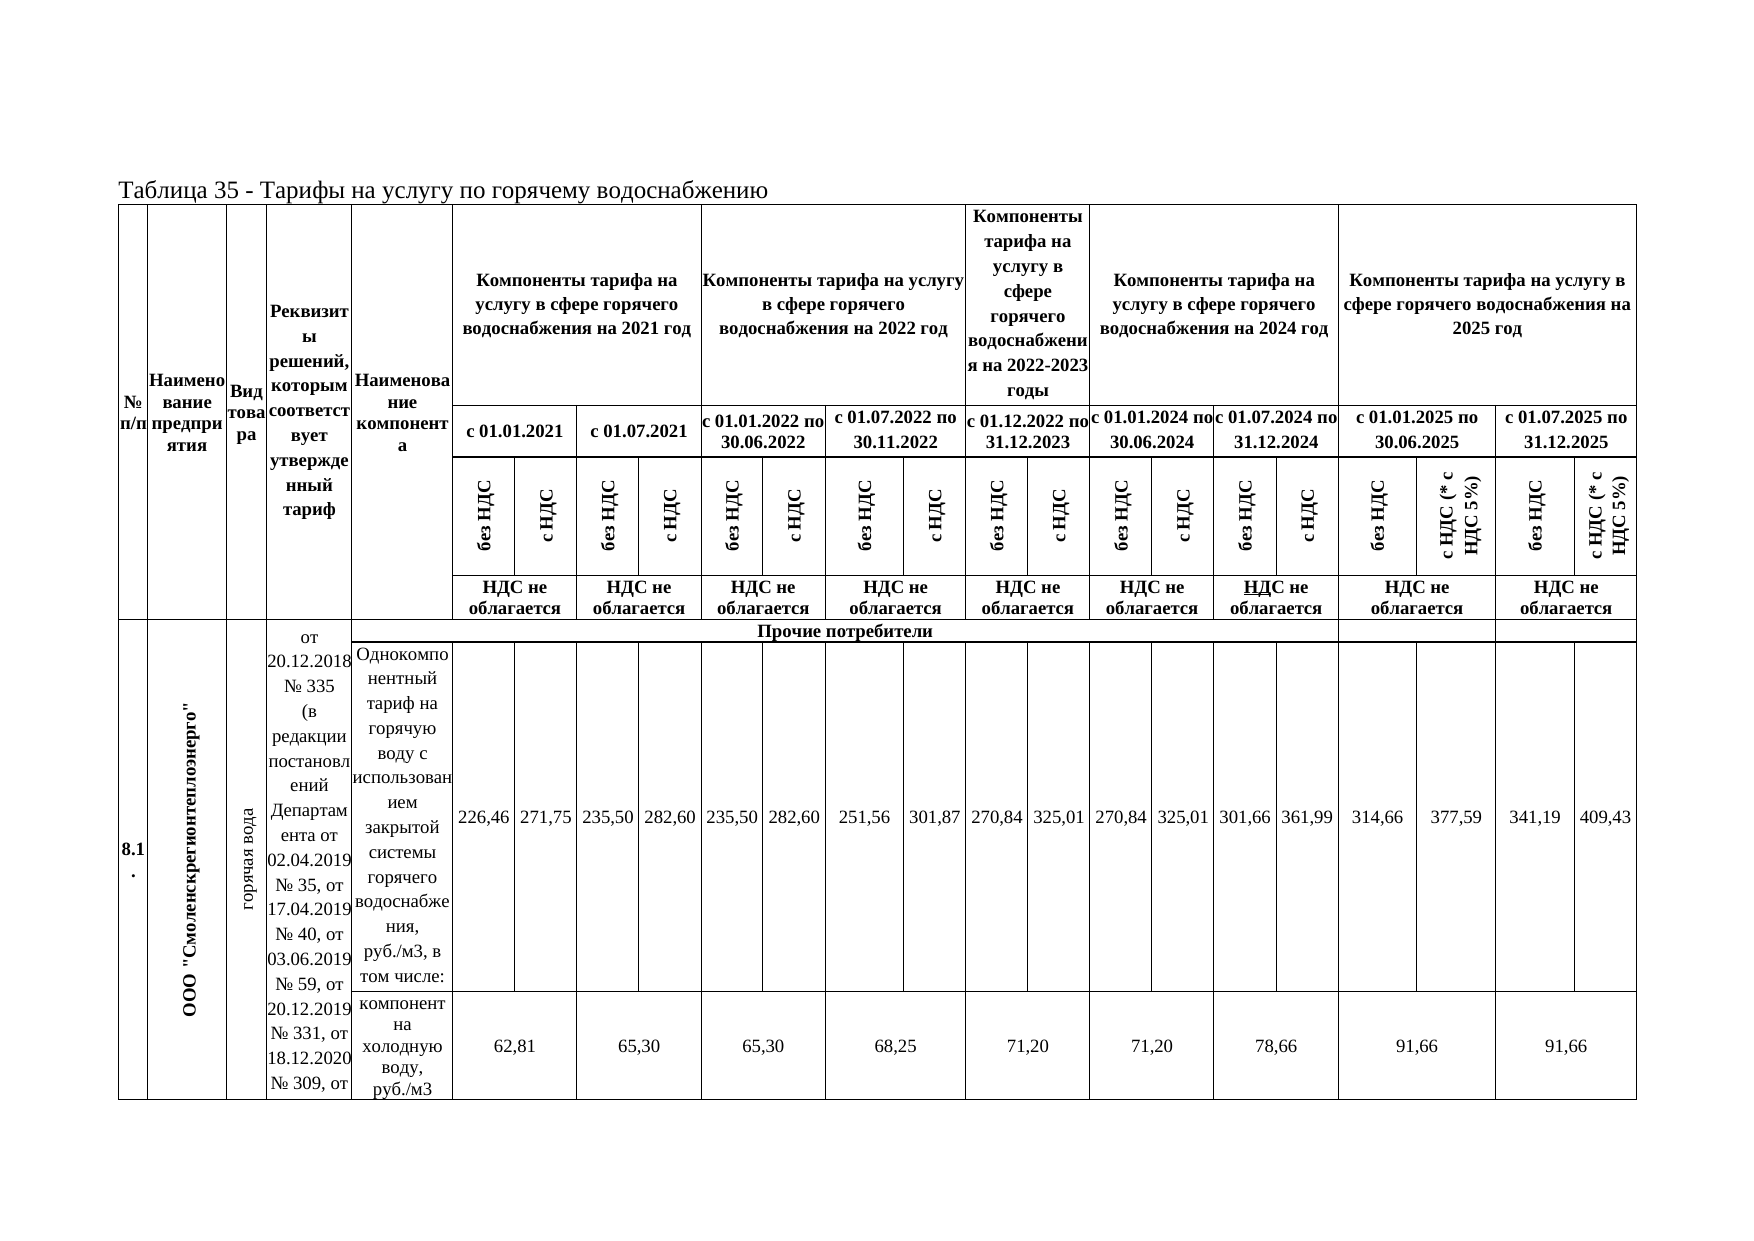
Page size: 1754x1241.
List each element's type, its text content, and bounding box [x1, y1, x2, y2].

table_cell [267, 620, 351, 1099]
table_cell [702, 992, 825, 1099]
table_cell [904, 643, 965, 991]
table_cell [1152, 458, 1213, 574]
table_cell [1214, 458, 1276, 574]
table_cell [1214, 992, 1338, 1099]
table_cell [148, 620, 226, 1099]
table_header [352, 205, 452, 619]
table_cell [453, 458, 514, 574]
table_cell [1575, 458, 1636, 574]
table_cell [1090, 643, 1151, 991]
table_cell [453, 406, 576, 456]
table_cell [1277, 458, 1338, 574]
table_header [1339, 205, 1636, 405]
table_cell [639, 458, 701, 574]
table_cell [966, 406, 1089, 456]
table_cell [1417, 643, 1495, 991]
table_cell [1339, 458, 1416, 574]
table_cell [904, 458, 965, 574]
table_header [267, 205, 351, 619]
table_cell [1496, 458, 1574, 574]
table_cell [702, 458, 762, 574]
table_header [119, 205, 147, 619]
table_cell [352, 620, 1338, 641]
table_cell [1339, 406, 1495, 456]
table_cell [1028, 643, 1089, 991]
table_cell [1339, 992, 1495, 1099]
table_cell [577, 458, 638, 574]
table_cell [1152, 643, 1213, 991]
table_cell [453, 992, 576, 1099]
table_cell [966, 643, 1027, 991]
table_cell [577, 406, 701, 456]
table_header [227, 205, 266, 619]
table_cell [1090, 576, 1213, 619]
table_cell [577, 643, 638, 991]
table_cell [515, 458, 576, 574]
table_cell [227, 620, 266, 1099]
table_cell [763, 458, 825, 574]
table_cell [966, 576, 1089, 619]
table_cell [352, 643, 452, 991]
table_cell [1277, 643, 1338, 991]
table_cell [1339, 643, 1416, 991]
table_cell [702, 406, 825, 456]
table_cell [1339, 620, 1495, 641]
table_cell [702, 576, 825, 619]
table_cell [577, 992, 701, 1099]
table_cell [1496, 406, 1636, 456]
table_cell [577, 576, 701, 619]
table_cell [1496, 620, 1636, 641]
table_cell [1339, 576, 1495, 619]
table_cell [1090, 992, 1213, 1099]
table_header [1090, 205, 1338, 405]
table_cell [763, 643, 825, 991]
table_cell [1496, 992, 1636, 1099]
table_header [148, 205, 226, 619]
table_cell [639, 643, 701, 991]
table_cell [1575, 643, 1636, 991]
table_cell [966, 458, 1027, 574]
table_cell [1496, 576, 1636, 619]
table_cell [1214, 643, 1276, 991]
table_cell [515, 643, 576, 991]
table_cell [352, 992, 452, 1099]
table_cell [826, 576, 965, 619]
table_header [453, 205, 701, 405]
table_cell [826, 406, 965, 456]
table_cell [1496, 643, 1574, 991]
text Таблица 35 - Тарифы на услугу по горячему водоснабжению [118, 176, 1636, 204]
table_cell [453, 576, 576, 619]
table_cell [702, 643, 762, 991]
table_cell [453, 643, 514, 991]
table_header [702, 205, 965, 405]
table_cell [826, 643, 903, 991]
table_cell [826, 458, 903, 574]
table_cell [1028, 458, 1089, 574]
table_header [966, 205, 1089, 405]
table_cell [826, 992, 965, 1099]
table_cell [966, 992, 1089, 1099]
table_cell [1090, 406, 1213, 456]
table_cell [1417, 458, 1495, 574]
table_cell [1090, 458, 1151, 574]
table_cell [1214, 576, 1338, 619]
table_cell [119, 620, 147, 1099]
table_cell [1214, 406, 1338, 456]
